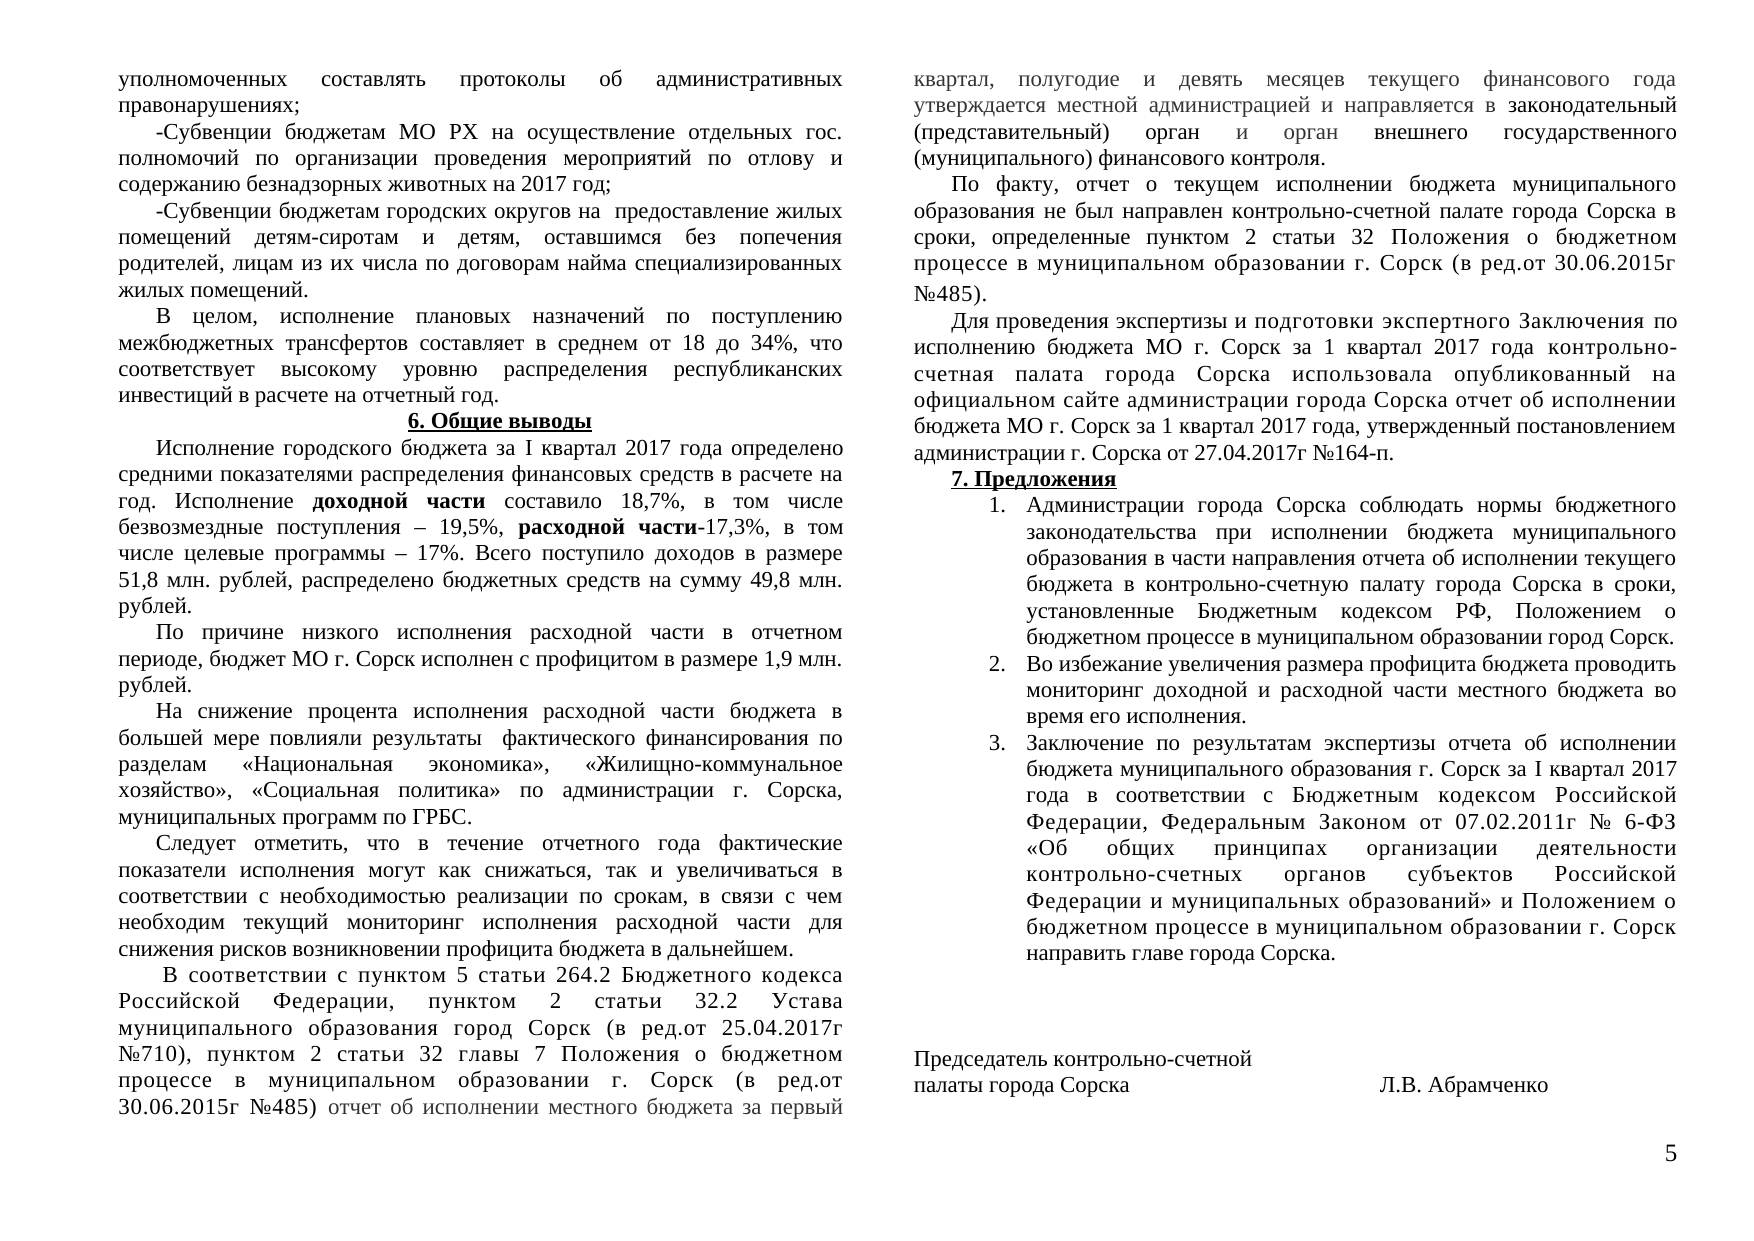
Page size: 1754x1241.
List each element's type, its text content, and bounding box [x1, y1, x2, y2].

text В соответствии с пунктом 5 статьи 264.2 Бюджетного кодекса Российской Федерации, пунктом 2 статьи 32.2 Устава муниципального образования город Сорск (в ред.от 25.04.2017г №710), пунктом 2 статьи 32 главы 7 Положения о бюджетном процессе в муниципальном образовании г. Сорск (в ред.от 30.06.2015г №485) отчет об исполнении местного бюджета за первый квартал, полугодие и девять месяцев текущего финансового года утверждается местной администрацией и направляется в законодательный (представительный) орган и орган внешнего государственного (муниципального) финансового контроля. [914, 65, 1677, 170]
text -Субвенции бюджетам городских округов на предоставление жилых помещений детям-сиротам и детям, оставшимся без попечения родителей, лицам из их числа по договорам найма специализированных жилых помещений. [118, 197, 844, 302]
text По факту, отчет о текущем исполнении бюджета муниципального образования не был направлен контрольно-счетной палате города Сорска в сроки, определенные пунктом 2 статьи 32 Положения о бюджетном процессе в муниципальном образовании г. Сорск (в ред.от 30.06.2015г №485). [914, 170, 1677, 307]
text В целом, исполнение плановых назначений по поступлению межбюджетных трансфертов составляет в среднем от 18 до 34%, что соответствует высокому уровню распределения республиканских инвестиций в расчете на отчетный год. [118, 302, 844, 408]
text Исполнение городского бюджета за I квартал 2017 года определено средними показателями распределения финансовых средств в расчете на год. Исполнение доходной части составило 18,7%, в том числе безвозмездные поступления – 19,5%, расходной части-17,3%, в том числе целевые программы – 17%. Всего поступило доходов в размере 51,8 млн. рублей, распределено бюджетных средств на сумму 49,8 млн. рублей. [118, 434, 844, 618]
text 6. Общие выводы [118, 408, 844, 434]
text 7. Предложения [914, 465, 1677, 491]
text В соответствии с пунктом 5 статьи 264.2 Бюджетного кодекса Российской Федерации, пунктом 2 статьи 32.2 Устава муниципального образования город Сорск (в ред.от 25.04.2017г №710), пунктом 2 статьи 32 главы 7 Положения о бюджетном процессе в муниципальном образовании г. Сорск (в ред.от 30.06.2015г №485) отчет об исполнении местного бюджета за первый квартал, полугодие и девять месяцев текущего финансового года утверждается местной администрацией и направляется в законодательный (представительный) орган и орган внешнего государственного (муниципального) финансового контроля. [118, 961, 844, 1119]
list Заключение по результатам экспертизы отчета об исполнении бюджета муниципального образования г. Сорск за I квартал 2017 года в соответствии с Бюджетным кодексом Российской Федерации, Федеральным Законом от 07.02.2011г № 6-ФЗ «Об общих принципах организации деятельности контрольно-счетных органов субъектов Российской Федерации и муниципальных образований» и Положением о бюджетном процессе в муниципальном образовании г. Сорск направить главе города Сорска. [989, 729, 1677, 966]
text По причине низкого исполнения расходной части в отчетном периоде, бюджет МО г. Сорск исполнен с профицитом в размере 1,9 млн. рублей. [118, 618, 844, 697]
text Следует отметить, что в течение отчетного года фактические показатели исполнения могут как снижаться, так и увеличиваться в соответствии с необходимостью реализации по срокам, в связи с чем необходим текущий мониторинг исполнения расходной части для снижения рисков возникновении профицита бюджета в дальнейшем. [118, 829, 844, 961]
text -Субвенции бюджетам МО РХ на осуществление отдельных гос. полномочий по организации проведения мероприятий по отлову и содержанию безнадзорных животных на 2017 год; [118, 118, 844, 197]
list Во избежание увеличения размера профицита бюджета проводить мониторинг доходной и расходной части местного бюджета во время его исполнения. [989, 649, 1677, 729]
text На снижение процента исполнения расходной части бюджета в большей мере повлияли результаты фактического финансирования по разделам «Национальная экономика», «Жилищно-коммунальное хозяйство», «Социальная политика» по администрации г. Сорска, муниципальных программ по ГРБС. [118, 697, 844, 829]
text Председатель контрольно-счетной [914, 1045, 1677, 1071]
list Администрации города Сорска соблюдать нормы бюджетного законодательства при исполнении бюджета муниципального образования в части направления отчета об исполнении текущего бюджета в контрольно-счетную палату города Сорска в сроки, установленные Бюджетным кодексом РФ, Положением о бюджетном процессе в муниципальном образовании город Сорск. [989, 491, 1677, 649]
text Для проведения экспертизы и подготовки экспертного Заключения по исполнению бюджета МО г. Сорск за 1 квартал 2017 года контрольно-счетная палата города Сорска использовала опубликованный на официальном сайте администрации города Сорска отчет об исполнении бюджета МО г. Сорск за 1 квартал 2017 года, утвержденный постановлением администрации г. Сорска от 27.04.2017г №164-п. [914, 307, 1677, 465]
text палаты города Сорска Л.В. Абрамченко [914, 1071, 1677, 1098]
